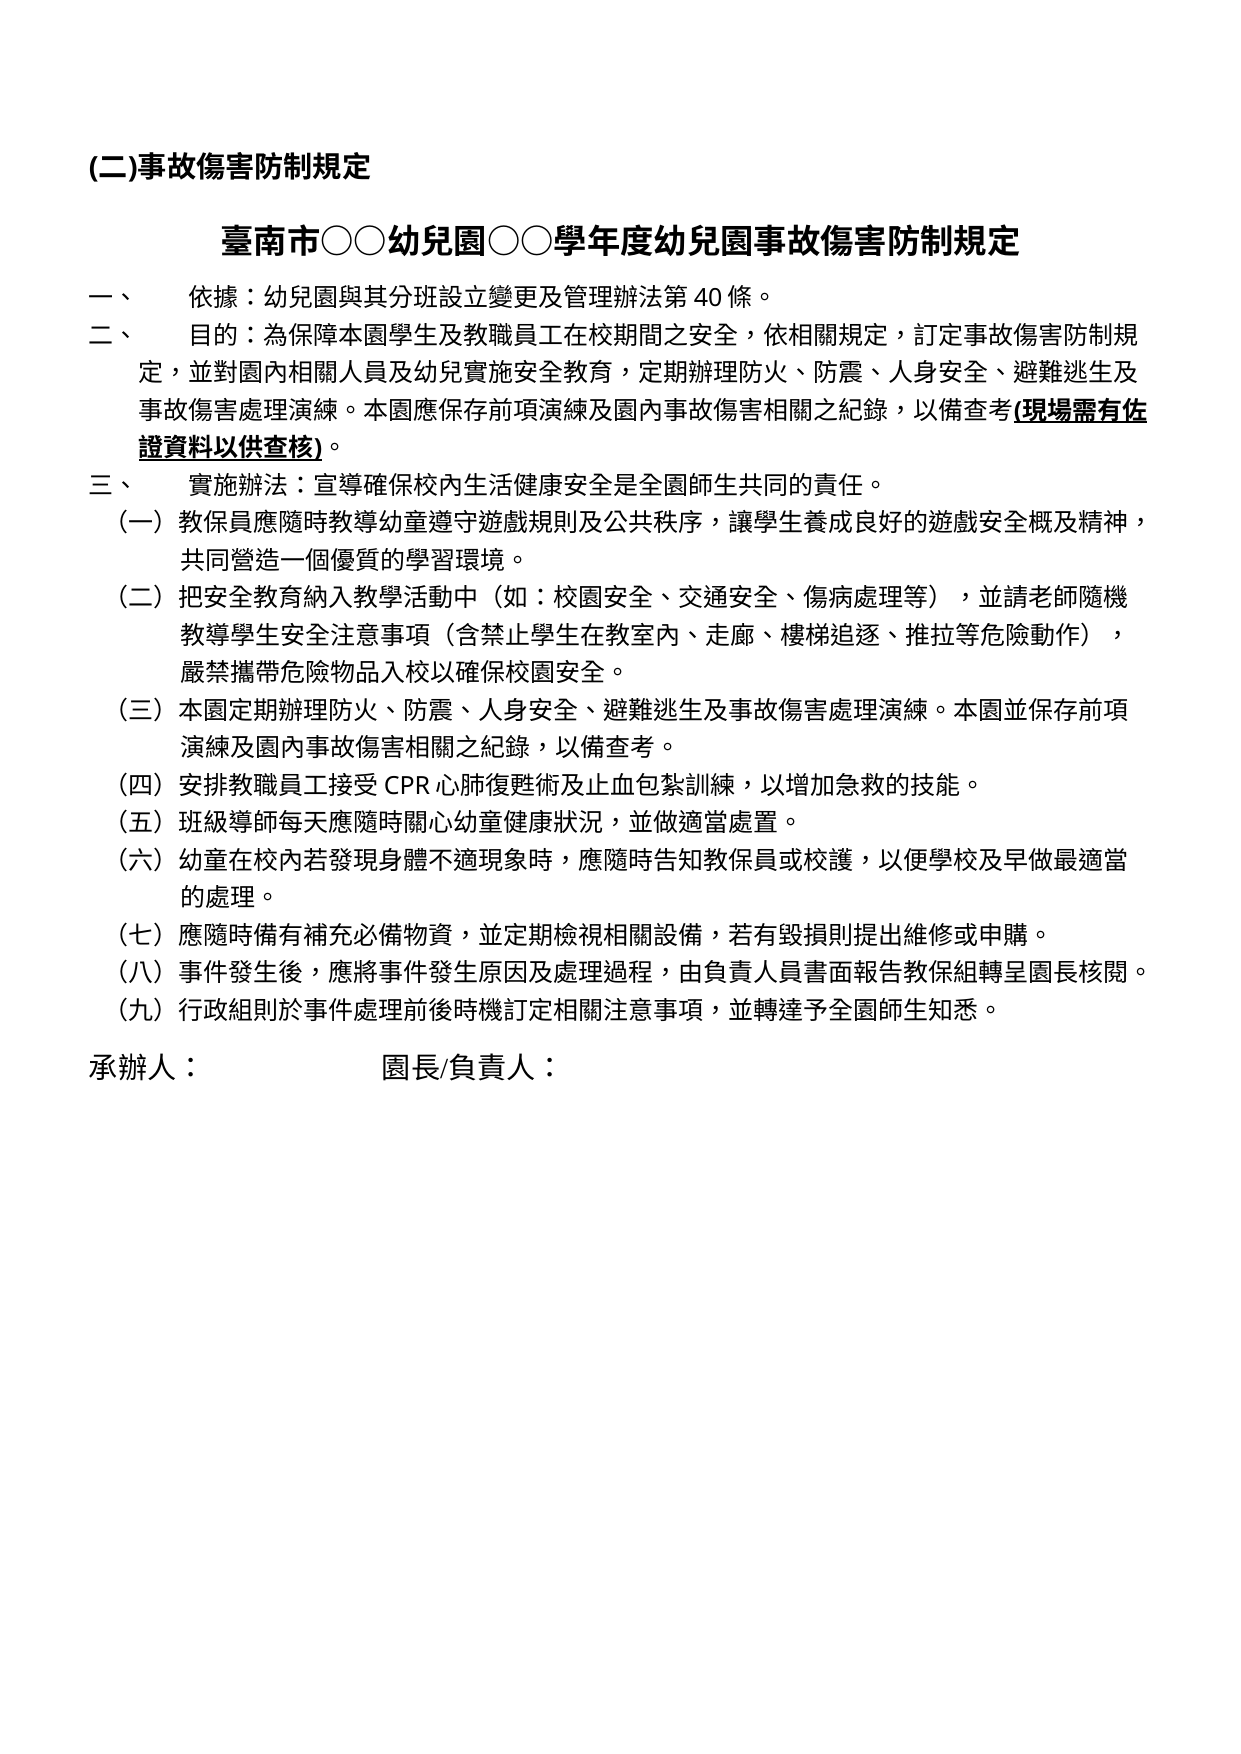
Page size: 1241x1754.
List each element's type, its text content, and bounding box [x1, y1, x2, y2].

list 教保員應隨時教導幼童遵守遊戲規則及公共秩序，讓學生養成良好的遊戲安全概及精神，共同營造一個優質的學習環境。 [103, 502, 1152, 577]
list 依據：幼兒園與其分班設立變更及管理辦法第40條。 [89, 277, 1152, 314]
list 應隨時備有補充必備物資，並定期檢視相關設備，若有毀損則提出維修或申購。 [103, 914, 1152, 952]
list 班級導師每天應隨時關心幼童健康狀況，並做適當處置。 [103, 802, 1152, 839]
list 本園定期辦理防火、防震、人身安全、避難逃生及事故傷害處理演練。本園並保存前項演練及園內事故傷害相關之紀錄，以備查考。 [103, 689, 1152, 764]
text 臺南市○○幼兒園○○學年度幼兒園事故傷害防制規定 [89, 202, 1152, 277]
text 承辦人： 園長/負責人： [89, 1028, 1152, 1103]
list 安排教職員工接受CPR心肺復甦術及止血包紮訓練，以增加急救的技能。 [103, 764, 1152, 802]
list 事件發生後，應將事件發生原因及處理過程，由負責人員書面報告教保組轉呈園長核閱。 [103, 952, 1152, 989]
text (二)事故傷害防制規定 [89, 127, 1152, 202]
list 把安全教育納入教學活動中（如：校園安全、交通安全、傷病處理等），並請老師隨機教導學生安全注意事項（含禁止學生在教室內、走廊、樓梯追逐、推拉等危險動作），嚴禁攜帶危險物品入校以確保校園安全。 [103, 577, 1152, 689]
list 實施辦法：宣導確保校內生活健康安全是全園師生共同的責任。 [89, 464, 1152, 502]
list 目的：為保障本園學生及教職員工在校期間之安全，依相關規定，訂定事故傷害防制規定，並對園內相關人員及幼兒實施安全教育，定期辦理防火、防震、人身安全、避難逃生及事故傷害處理演練。本園應保存前項演練及園內事故傷害相關之紀錄，以備查考(現場需有佐證資料以供查核)。 [89, 314, 1152, 464]
list 幼童在校內若發現身體不適現象時，應隨時告知教保員或校護，以便學校及早做最適當的處理。 [103, 839, 1152, 914]
list 行政組則於事件處理前後時機訂定相關注意事項，並轉達予全園師生知悉。 [103, 989, 1152, 1027]
